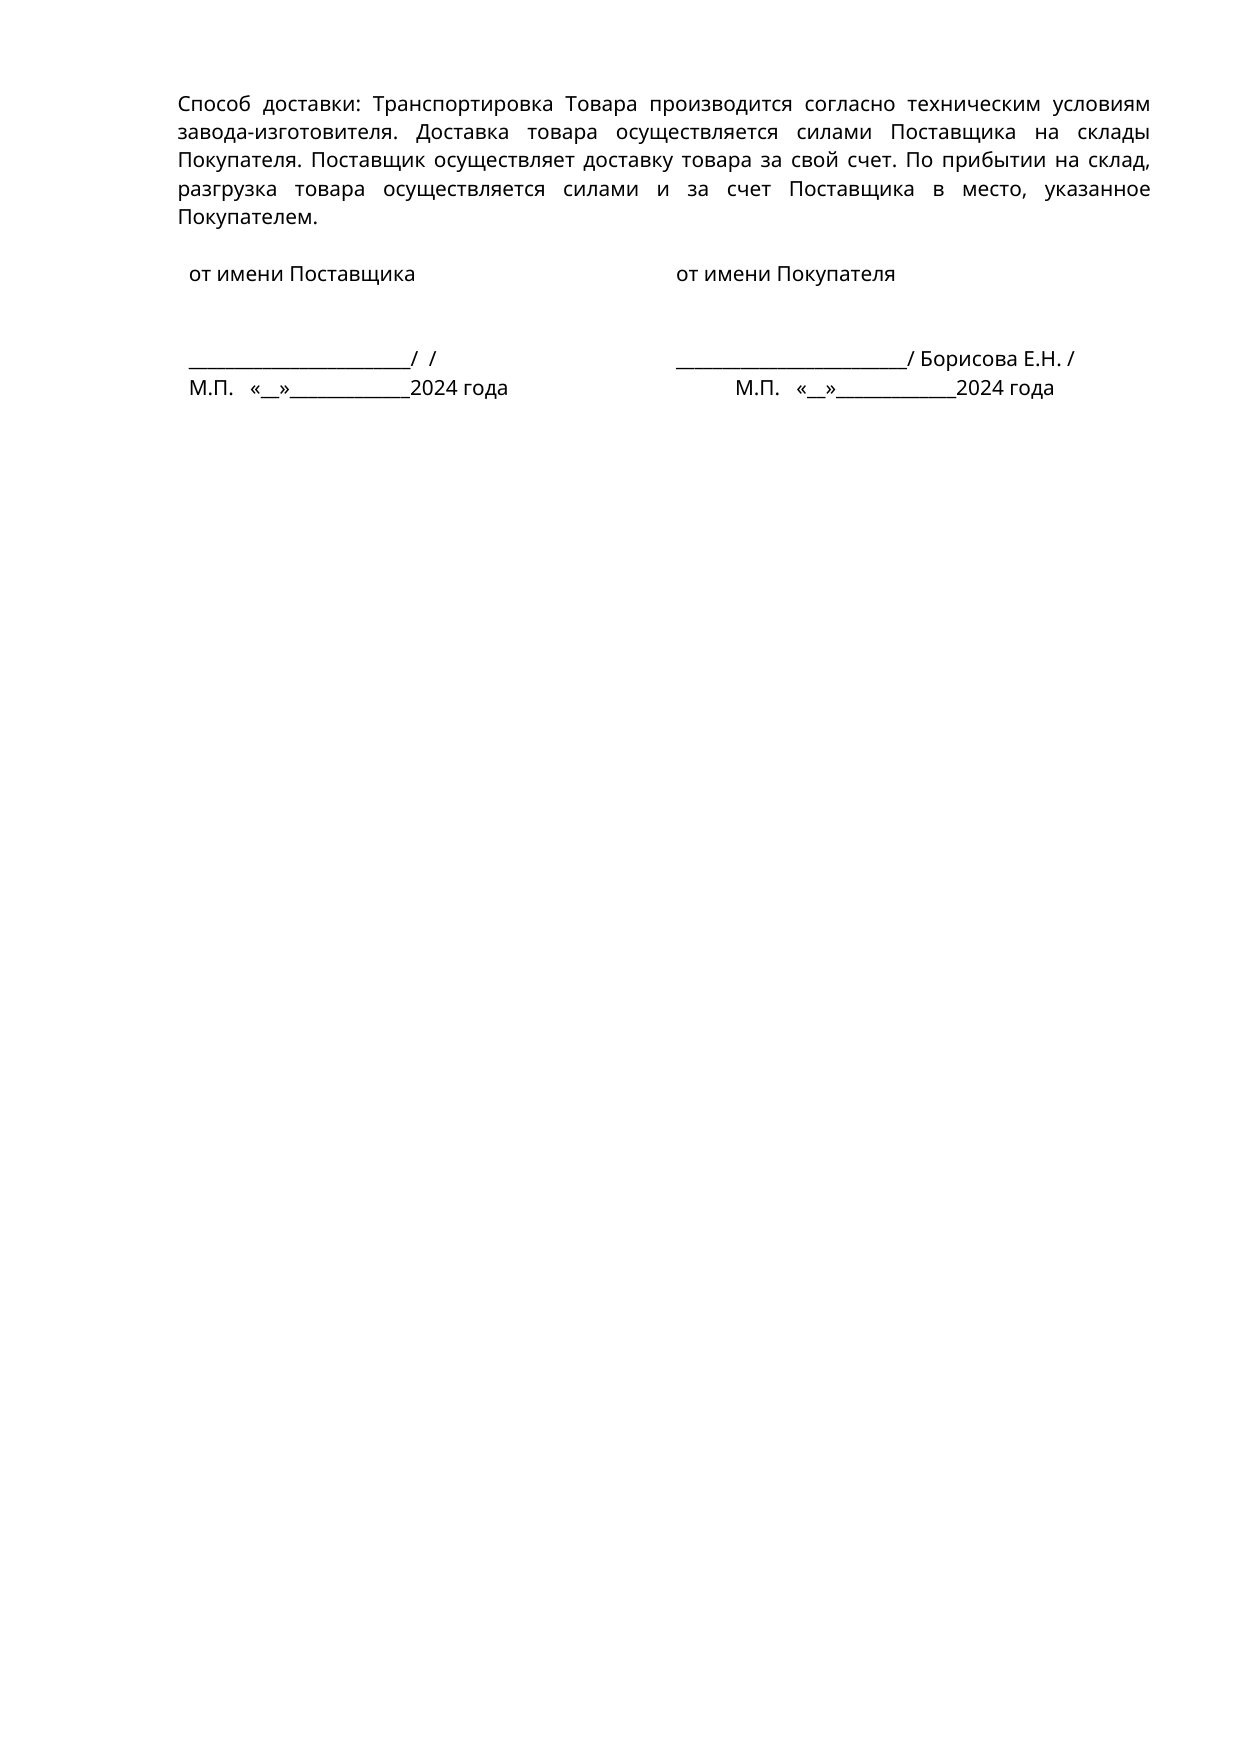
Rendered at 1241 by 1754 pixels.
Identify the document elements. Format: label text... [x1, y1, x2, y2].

table_header от имени Поставщика [177, 259, 664, 316]
table_cell _________________________/ Борисова Е.Н. / М.П. «__»_____________2024 года [665, 316, 1196, 430]
table_cell ________________________/ / М.П. «__»_____________2024 года [177, 316, 664, 430]
table_header от имени Покупателя [665, 259, 1196, 316]
list Способ доставки: Транспортировка Товара производится согласно техническим условиям завода-изготовителя. Доставка товара осуществляется силами Поставщика на склады Покупателя. Поставщик осуществляет доставку товара за свой счет. По прибытии на склад, разгрузка товара осуществляется силами и за счет Поставщика в место, указанное Покупателем. [177, 89, 1152, 231]
